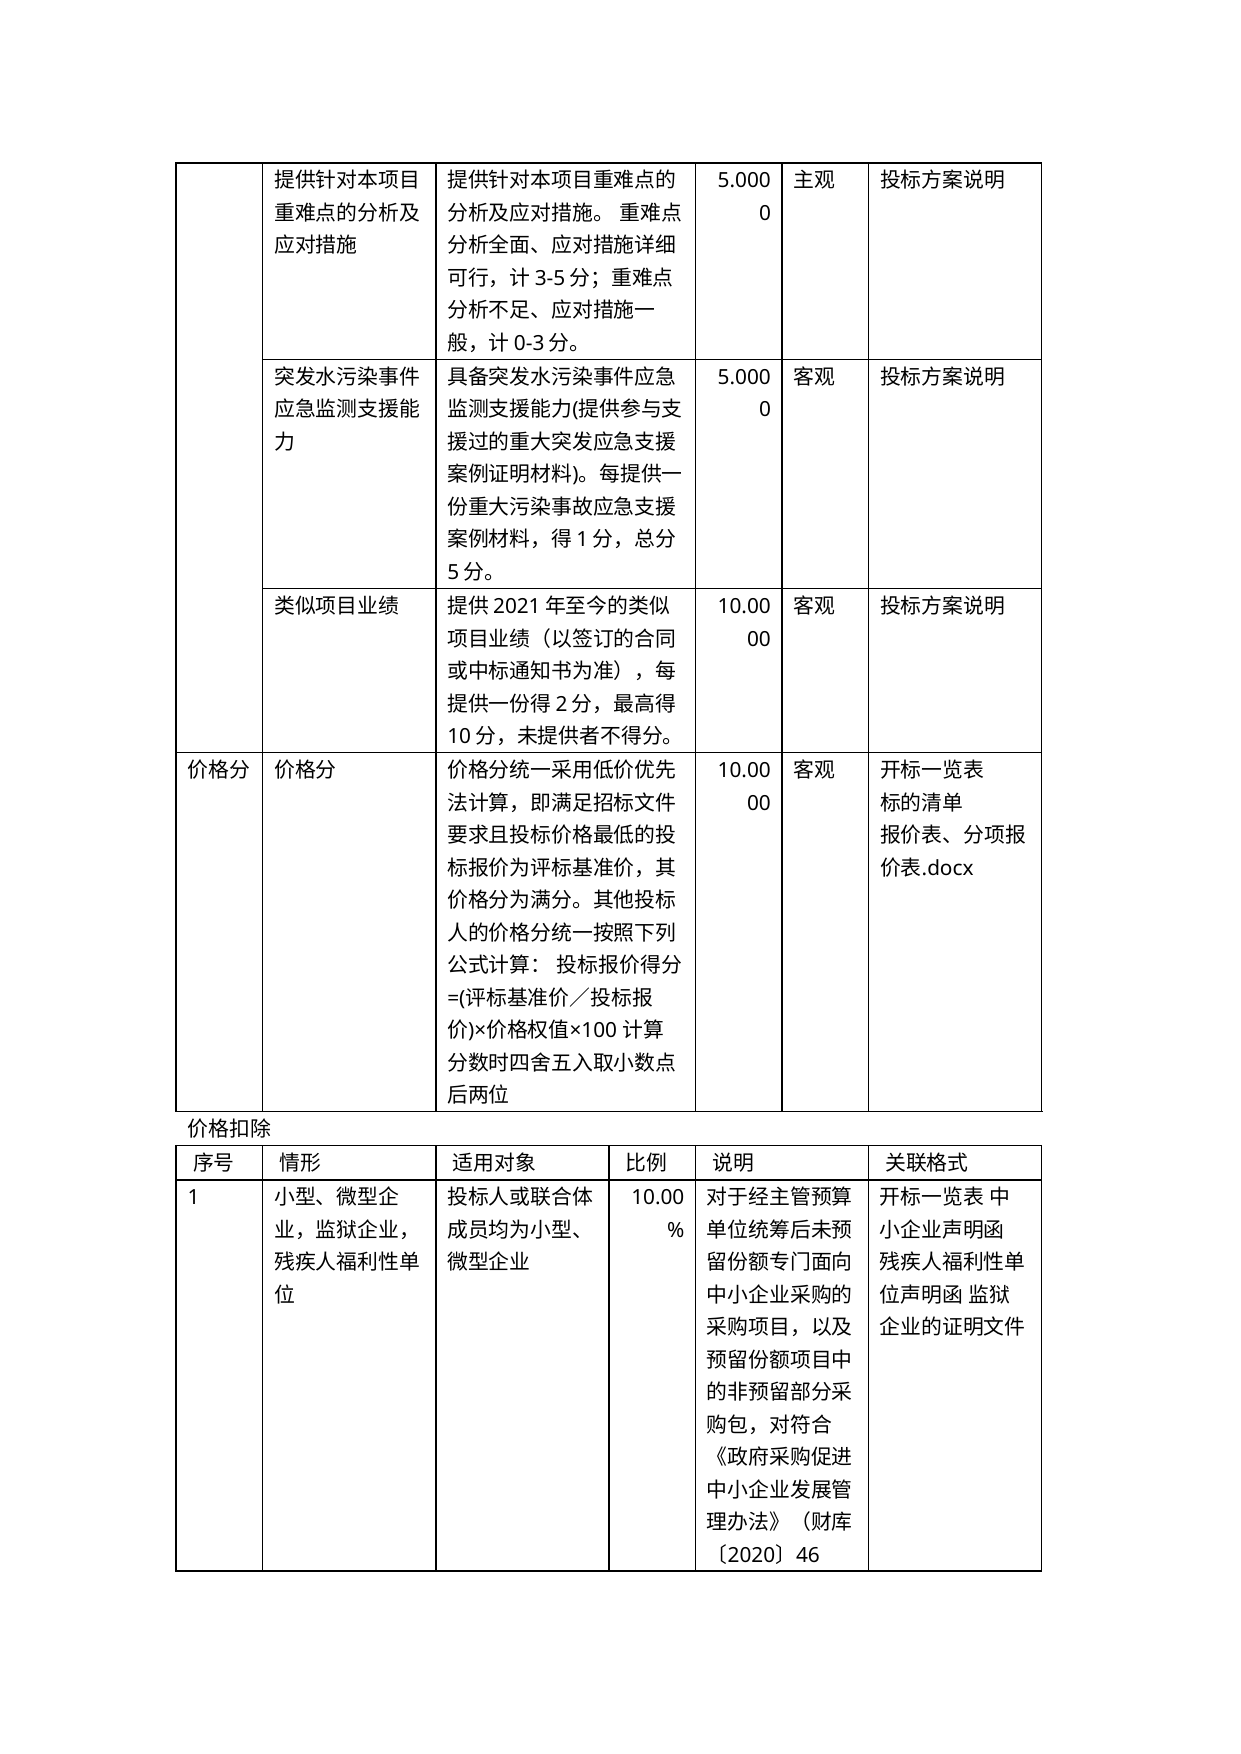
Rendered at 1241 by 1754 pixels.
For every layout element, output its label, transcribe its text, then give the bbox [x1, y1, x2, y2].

table_cell 价格分 [177, 753, 262, 1111]
table_header 比例 [610, 1146, 695, 1179]
table_cell 投标方案说明 [869, 360, 1041, 588]
table_cell 价格分 [263, 753, 435, 1111]
table_cell 主观 [783, 164, 868, 358]
table_cell 具备突发水污染事件应急监测支援能力(提供参与支援过的重大突发应急支援案例证明材料)。每提供一份重大污染事故应急支援案例材料，得1分，总分5分。 [437, 360, 695, 588]
table_cell 突发水污染事件应急监测支援能力 [263, 360, 435, 588]
table_cell 投标人或联合体成员均为小型、微型企业 [437, 1181, 608, 1570]
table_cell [869, 1181, 1041, 1570]
table_cell 10.00% [610, 1181, 695, 1570]
table_cell 客观 [783, 753, 868, 1111]
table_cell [263, 1181, 435, 1570]
text 价格扣除 [187, 1112, 1053, 1145]
table_cell 客观 [783, 589, 868, 752]
table_cell 价格分统一采用低价优先法计算，即满足招标文件要求且投标价格最低的投标报价为评标基准价，其价格分为满分。其他投标人的价格分统一按照下列公式计算： 投标报价得分=(评标基准价／投标报价)×价格权值×100 计算分数时四舍五入取小数点后两位 [437, 753, 695, 1111]
table_cell 类似项目业绩 [263, 589, 435, 752]
table_cell 1 [177, 1181, 262, 1570]
table_cell 10.0000 [696, 589, 781, 752]
table_cell 提供针对本项目重难点的分析及应对措施。 重难点分析全面、应对措施详细可行，计3-5分；重难点分析不足、应对措施一般，计0-3分。 [437, 164, 695, 358]
table_cell 5.0000 [696, 360, 781, 588]
table_cell 5.0000 [696, 164, 781, 358]
table_cell 客观 [783, 360, 868, 588]
table_header 关联格式 [869, 1146, 1041, 1179]
table_cell 提供针对本项目重难点的分析及应对措施 [263, 164, 435, 358]
table_cell 投标方案说明 [869, 589, 1041, 752]
table_cell 投标方案说明 [869, 164, 1041, 358]
table_header 适用对象 [437, 1146, 608, 1179]
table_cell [696, 1181, 868, 1570]
table_header 情形 [263, 1146, 435, 1179]
table_cell 10.0000 [696, 753, 781, 1111]
table_cell 开标一览表 标的清单 报价表、分项报价表.docx [869, 753, 1041, 1111]
table_header 说明 [696, 1146, 868, 1179]
table_cell 提供2021年至今的类似项目业绩（以签订的合同或中标通知书为准），每提供一份得2分，最高得10分，未提供者不得分。 [437, 589, 695, 752]
table_header 序号 [177, 1146, 262, 1179]
